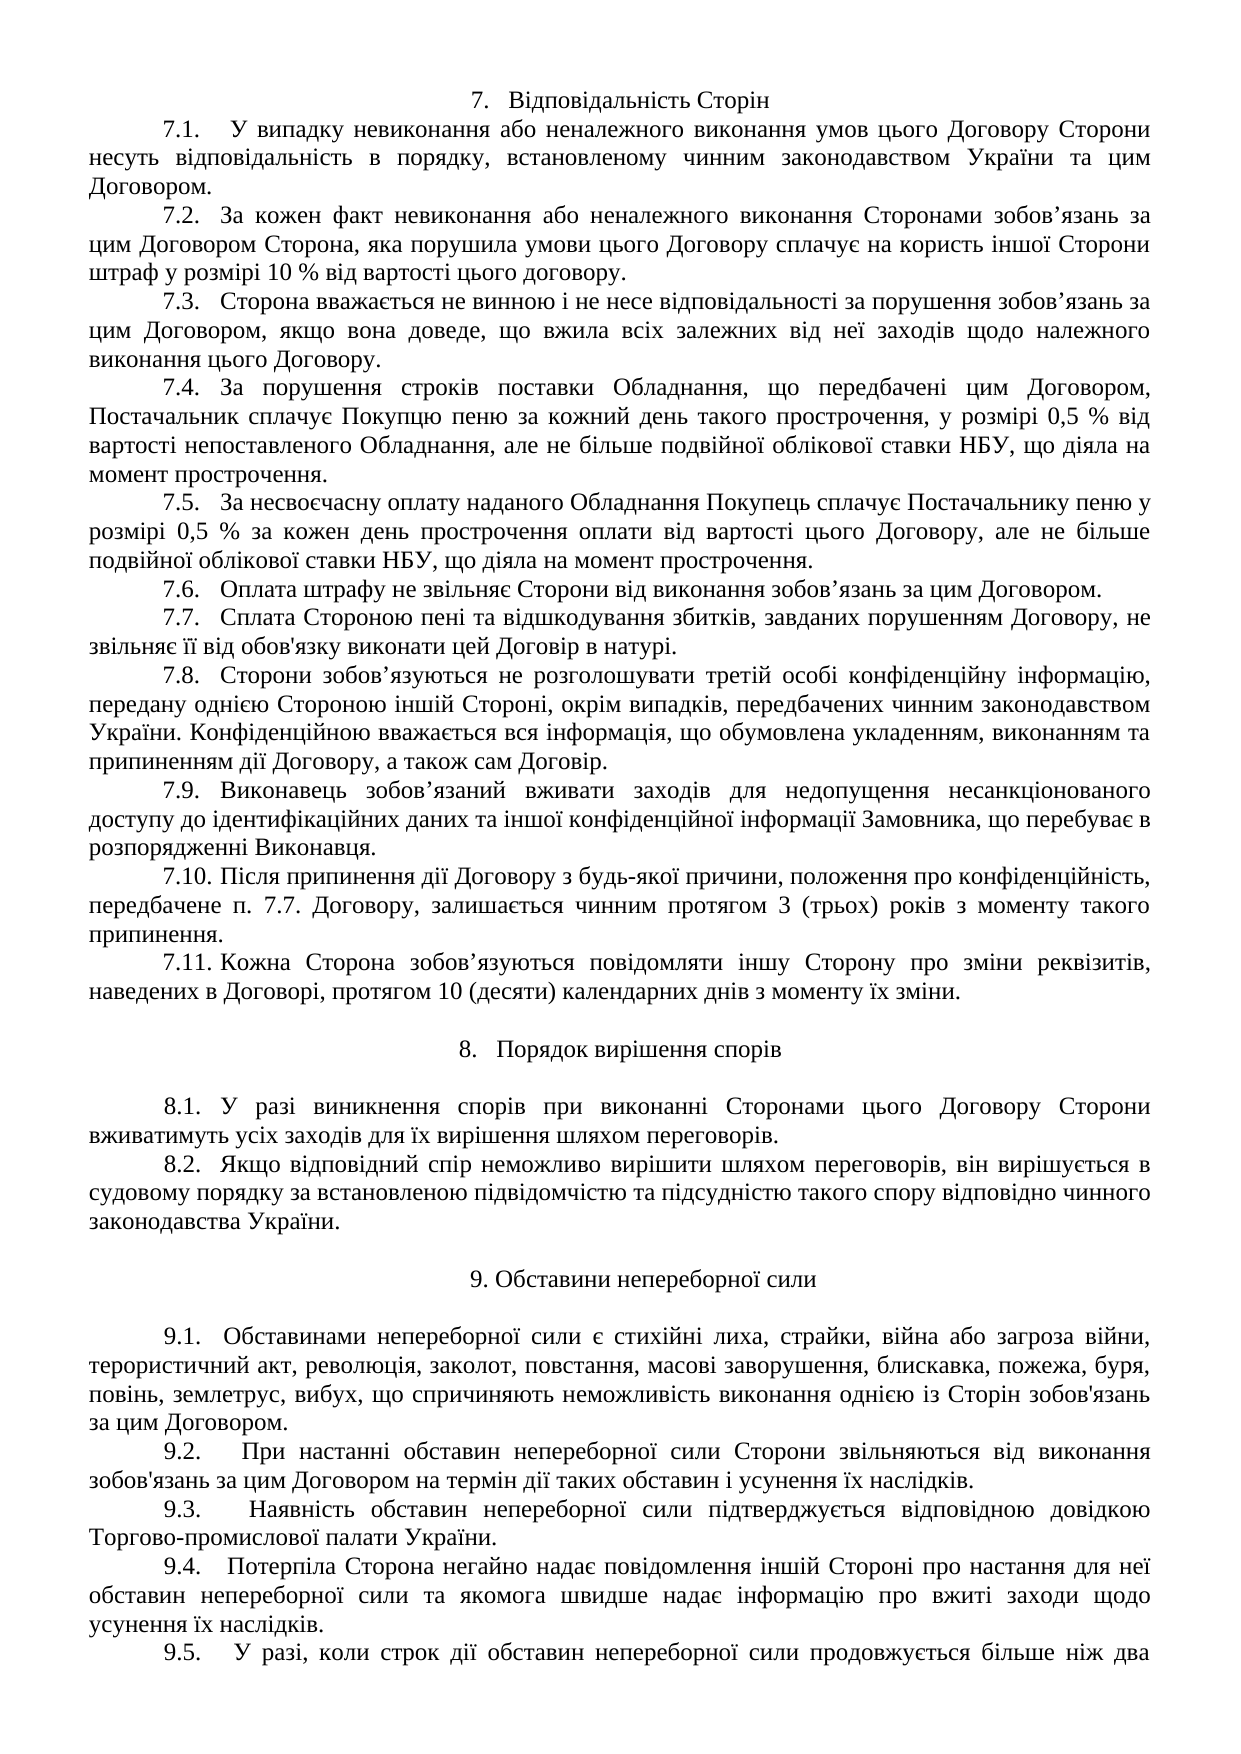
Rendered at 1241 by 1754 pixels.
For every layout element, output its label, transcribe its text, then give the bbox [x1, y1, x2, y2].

text 9.4. Потерпіла Сторона негайно надає повідомлення іншій Стороні про настання для неї обставин непереборної сили та якомога швидше надає інформацію про вжиті заходи щодо усунення їх наслідків. [89, 1551, 1152, 1637]
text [89, 1637, 1152, 1666]
list Сторони зобов’язуються не розголошувати третій особі конфіденційну інформацію, передану однією Стороною іншій Стороні, окрім випадків, передбачених чинним законодавством України. Конфіденційною вважається вся інформація, що обумовлена укладенням, виконанням та припиненням дії Договору, а також сам Договір. [89, 660, 1152, 775]
list Порядок вирішення спорів [89, 1034, 1152, 1062]
list У випадку невиконання або неналежного виконання умов цього Договору Сторони несуть відповідальність в порядку, встановленому чинним законодавством України та цим Договором. [89, 114, 1152, 200]
list Після припинення дії Договору з будь-якої причини, положення про конфіденційність, передбачене п. 7.7. Договору, залишається чинним протягом 3 (трьох) років з моменту такого припинення. [89, 861, 1152, 947]
list Якщо відповідний спір неможливо вирішити шляхом переговорів, він вирішується в судовому порядку за встановленою підвідомчістю та підсудністю такого спору відповідно чинного законодавства України. [89, 1149, 1152, 1235]
list Сплата Стороною пені та відшкодування збитків, завданих порушенням Договору, не звільняє її від обов'язку виконати цей Договір в натурі. [89, 602, 1152, 660]
list За кожен факт невиконання або неналежного виконання Сторонами зобов’язань за цим Договором Сторона, яка порушила умови цього Договору сплачує на користь іншої Сторони штраф у розмірі 10 % від вартості цього договору. [89, 200, 1152, 286]
list Кожна Сторона зобов’язуються повідомляти іншу Сторону про зміни реквізитів, наведених в Договорі, протягом 10 (десяти) календарних днів з моменту їх зміни. [89, 947, 1152, 1005]
list Відповідальність Сторін [89, 85, 1152, 114]
text 9.2. При настанні обставин непереборної сили Сторони звільняються від виконання зобов'язань за цим Договором на термін дії таких обставин і усунення їх наслідків. [89, 1436, 1152, 1494]
list За несвоєчасну оплату наданого Обладнання Покупець сплачує Постачальнику пеню у розмірі 0,5 % за кожен день прострочення оплати від вартості цього Договору, але не більше подвійної облікової ставки НБУ, що діяла на момент прострочення. [89, 487, 1152, 574]
text 9.3. Наявність обставин непереборної сили підтверджується відповідною довідкою Торгово-промислової палати України. [89, 1494, 1152, 1551]
list Оплата штрафу не звільняє Сторони від виконання зобов’язань за цим Договором. [89, 574, 1152, 602]
list Виконавець зобов’язаний вживати заходів для недопущення несанкціонованого доступу до ідентифікаційних даних та іншої конфіденційної інформації Замовника, що перебуває в розпорядженні Виконавця. [89, 775, 1152, 861]
text 9.1. Обставинами непереборної сили є стихійні лиха, страйки, війна або загроза війни, терористичний акт, революція, заколот, повстання, масові заворушення, блискавка, пожежа, буря, повінь, землетрус, вибух, що спричиняють неможливість виконання однією із Сторін зобов'язань за цим Договором. [89, 1321, 1152, 1436]
list За порушення строків поставки Обладнання, що передбачені цим Договором, Постачальник сплачує Покупцю пеню за кожний день такого прострочення, у розмірі 0,5 % від вартості непоставленого Обладнання, але не більше подвійної облікової ставки НБУ, що діяла на момент прострочення. [89, 372, 1152, 487]
text 9. Обставини непереборної сили [89, 1264, 1152, 1292]
list Сторона вважається не винною і не несе відповідальності за порушення зобов’язань за цим Договором, якщо вона доведе, що вжила всіх залежних від неї заходів щодо належного виконання цього Договору. [89, 286, 1152, 372]
list У разі виникнення спорів при виконанні Сторонами цього Договору Сторони вживатимуть усіх заходів для їх вирішення шляхом переговорів. [89, 1091, 1152, 1149]
